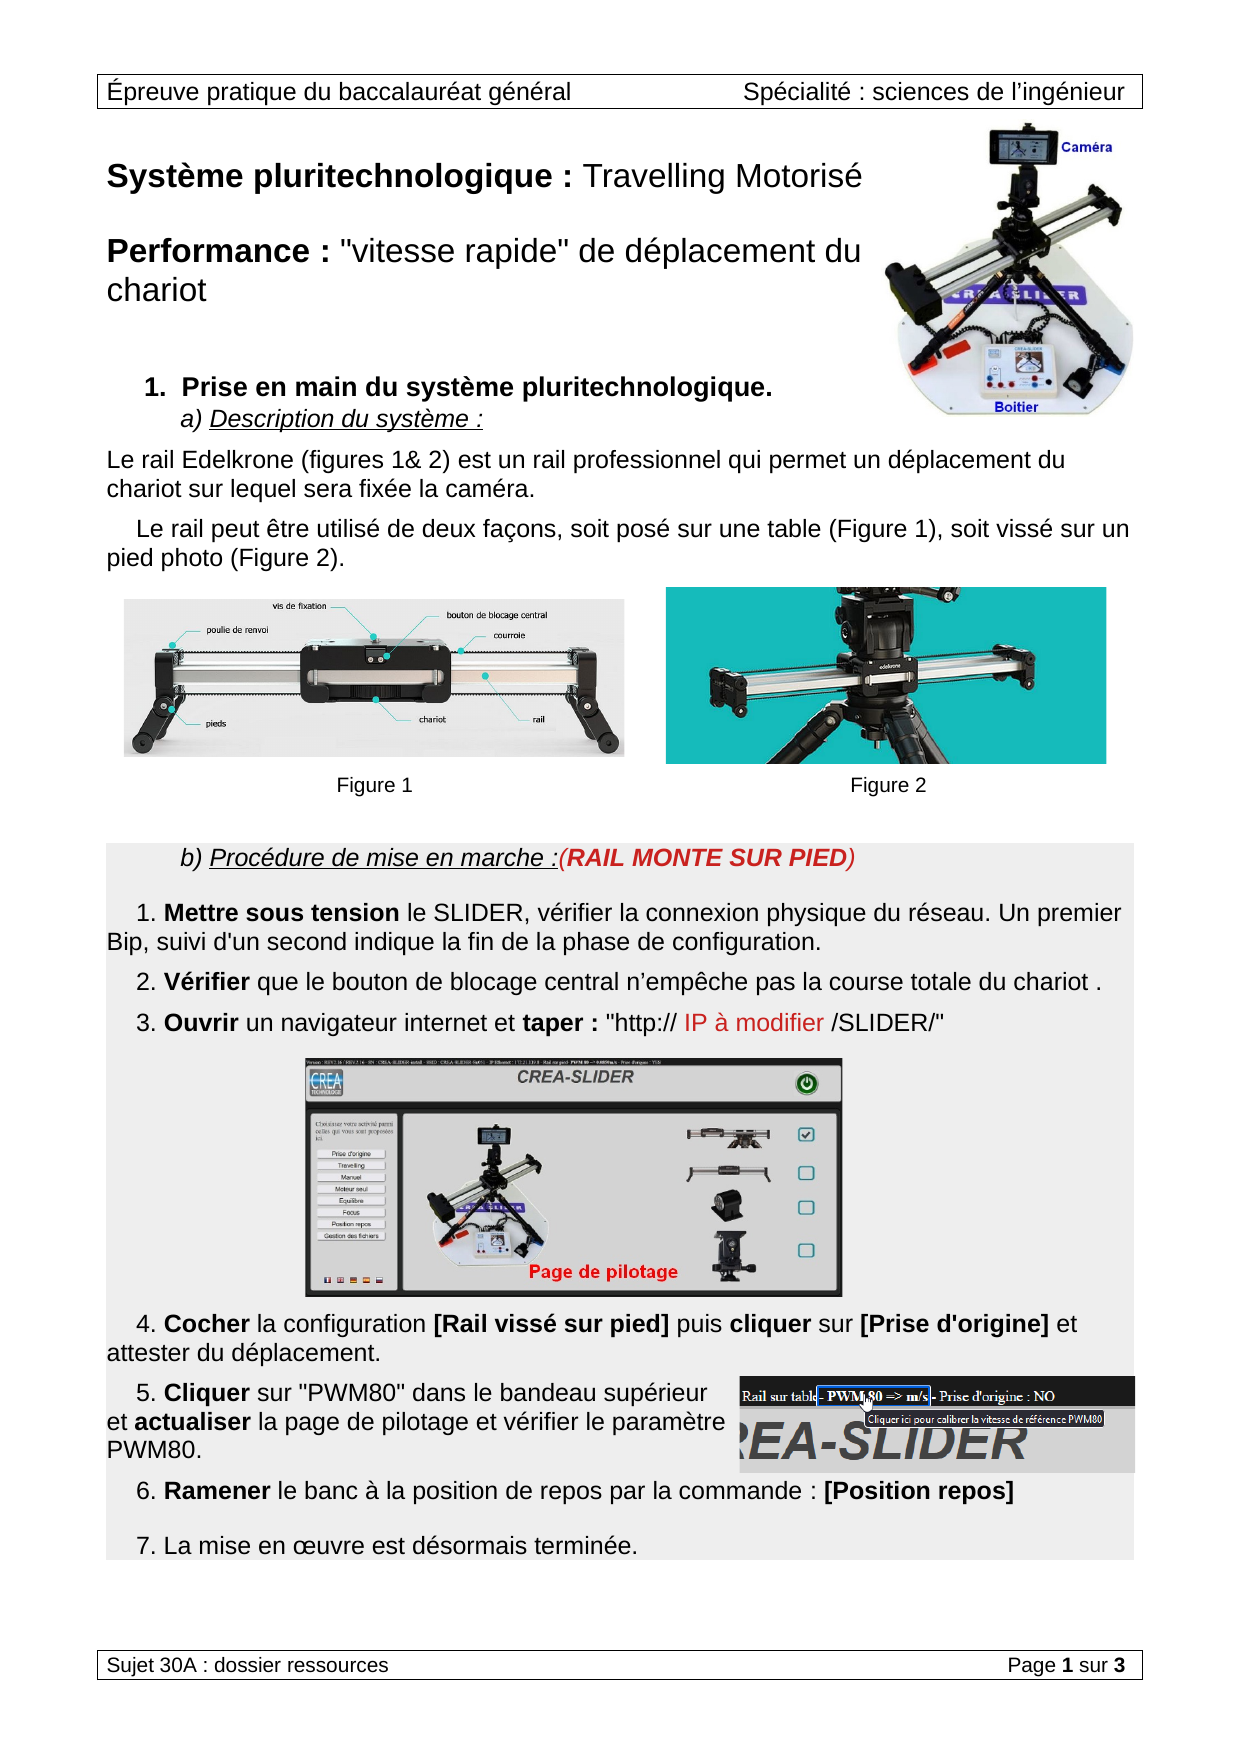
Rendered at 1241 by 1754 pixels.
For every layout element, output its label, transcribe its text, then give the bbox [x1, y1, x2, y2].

text 2. Vérifier que le bouton de blocage central n’empêche pas la course totale du chariot . [106, 967, 1134, 996]
table_header [631, 583, 1145, 767]
text 7. La mise en œuvre est désormais terminée. [106, 1531, 1134, 1560]
text 6. Ramener le banc à la position de repos par la commande : [Position repos] [106, 1476, 1134, 1505]
picture [123, 599, 625, 757]
table_cell Figure 2 [631, 767, 1145, 803]
picture [665, 587, 1107, 764]
text Le rail peut être utilisé de deux façons, soit posé sur une table (Figure 1), soit vissé sur un pied photo (Figure 2). [106, 514, 1134, 572]
text 5. Cliquer sur "PWM80" dans le bandeau supérieur et actualiser la page de pilotage et vérifier le paramètre PWM80. [106, 1378, 739, 1464]
picture [305, 1058, 843, 1297]
list Performance : "vitesse rapide" de déplacement du chariot [106, 232, 881, 308]
text a) Description du système : [106, 404, 1134, 433]
text 1. Mettre sous tension le SLIDER, vérifier la connexion physique du réseau. Un premier Bip, suivi d'un second indique la fin de la phase de configuration. [106, 898, 1134, 956]
picture [739, 1376, 1135, 1473]
subtitle Prise en main du système pluritechnologique. [144, 371, 881, 402]
list Système pluritechnologique : Travelling Motorisé [106, 156, 881, 194]
text Le rail Edelkrone (figures 1& 2) est un rail professionnel qui permet un déplacement du chariot sur lequel sera fixée la caméra. [106, 445, 1134, 502]
text 3. Ouvrir un navigateur internet et taper : "http:// IP à modifier /SLIDER/" [106, 1008, 1134, 1037]
table_cell Figure 1 [118, 767, 631, 803]
table_header [118, 583, 631, 767]
picture [881, 119, 1135, 417]
text b) Procédure de mise en marche :(RAIL MONTE SUR PIED) [106, 843, 1134, 872]
